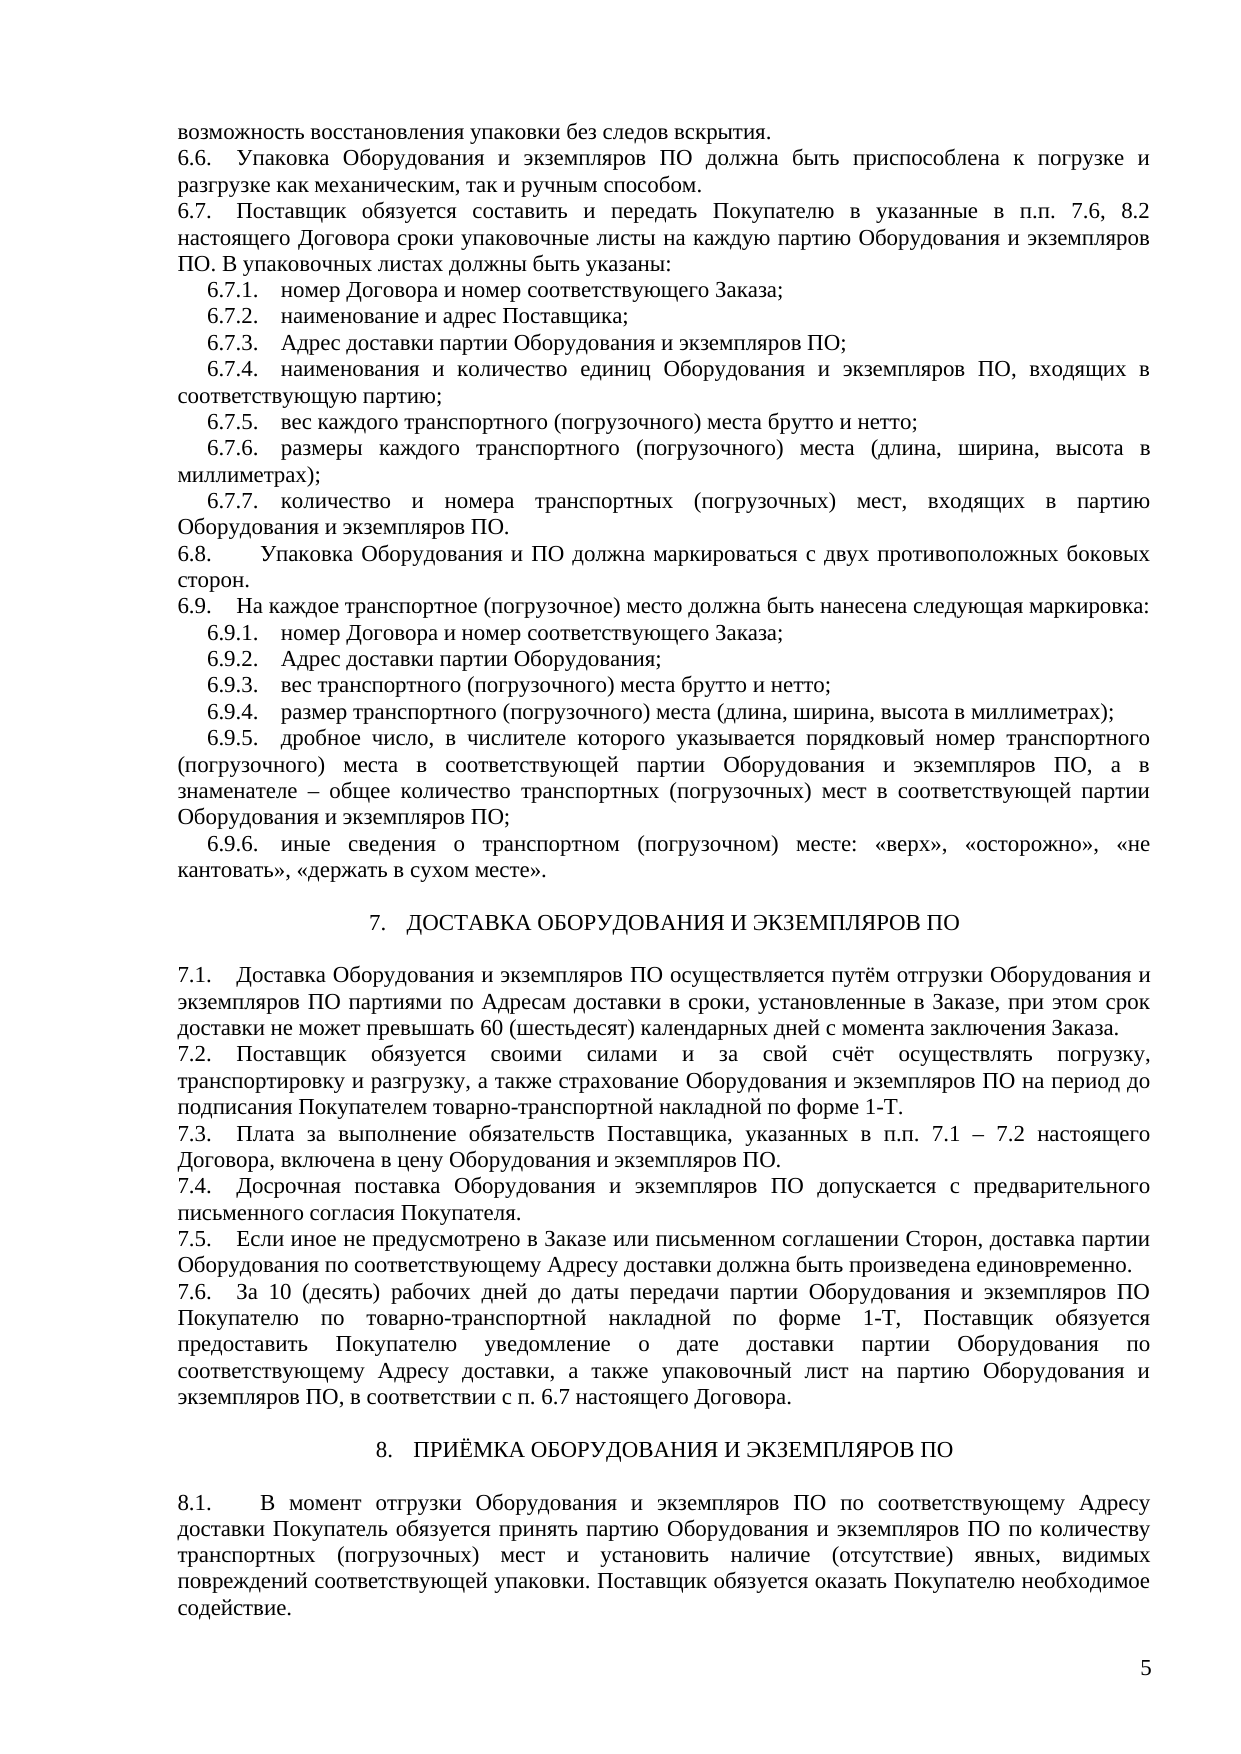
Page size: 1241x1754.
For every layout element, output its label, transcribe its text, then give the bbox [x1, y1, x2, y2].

list Доставка Оборудования и экземпляров ПО осуществляется путём отгрузки Оборудования и экземпляров ПО партиями по Адресам доставки в сроки, установленные в Заказе, при этом срок доставки не может превышать 60 (шестьдесят) календарных дней с момента заключения Заказа. [177, 961, 1152, 1041]
list Досрочная поставка Оборудования и экземпляров ПО допускается с предварительного письменного согласия Покупателя. [177, 1172, 1152, 1225]
list На каждое транспортное (погрузочное) место должна быть нанесена следующая маркировка: [177, 592, 1152, 619]
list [177, 118, 1152, 144]
list Поставщик обязуется составить и передать Покупателю в указанные в п.п. 7.6, 8.2 настоящего Договора сроки упаковочные листы на каждую партию Оборудования и экземпляров ПО. В упаковочных листах должны быть указаны: [177, 197, 1152, 276]
list В момент отгрузки Оборудования и экземпляров ПО по соответствующему Адресу доставки Покупатель обязуется принять партию Оборудования и экземпляров ПО по количеству транспортных (погрузочных) мест и установить наличие (отсутствие) явных, видимых повреждений соответствующей упаковки. Поставщик обязуется оказать Покупателю необходимое содействие. [177, 1488, 1152, 1620]
list Адрес доставки партии Оборудования; [177, 645, 1152, 672]
list номер Договора и номер соответствующего Заказа; [177, 619, 1152, 645]
list наименование и адрес Поставщика; [177, 303, 1152, 329]
list иные сведения о транспортном (погрузочном) месте: «верх», «осторожно», «не кантовать», «держать в сухом месте». [177, 830, 1152, 882]
list Поставщик обязуется своими силами и за свой счёт осуществлять погрузку, транспортировку и разгрузку, а также страхование Оборудования и экземпляров ПО на период до подписания Покупателем товарно-транспортной накладной по форме 1-Т. [177, 1041, 1152, 1119]
list вес транспортного (погрузочного) места брутто и нетто; [177, 672, 1152, 698]
list наименования и количество единиц Оборудования и экземпляров ПО, входящих в соответствующую партию; [177, 355, 1152, 408]
list вес каждого транспортного (погрузочного) места брутто и нетто; [177, 408, 1152, 434]
list размер транспортного (погрузочного) места (длина, ширина, высота в миллиметрах); [177, 698, 1152, 724]
list размеры каждого транспортного (погрузочного) места (длина, ширина, высота в миллиметрах); [177, 434, 1152, 487]
list дробное число, в числителе которого указывается порядковый номер транспортного (погрузочного) места в соответствующей партии Оборудования и экземпляров ПО, а в знаменателе – общее количество транспортных (погрузочных) мест в соответствующей партии Оборудования и экземпляров ПО; [177, 724, 1152, 830]
list За 10 (десять) рабочих дней до даты передачи партии Оборудования и экземпляров ПО Покупателю по товарно-транспортной накладной по форме 1-Т, Поставщик обязуется предоставить Покупателю уведомление о дате доставки партии Оборудования по соответствующему Адресу доставки, а также упаковочный лист на партию Оборудования и экземпляров ПО, в соответствии с п. 6.7 настоящего Договора. [177, 1278, 1152, 1409]
list Адрес доставки партии Оборудования и экземпляров ПО; [177, 329, 1152, 355]
list ДОСТАВКА ОБОРУДОВАНИЯ И ЭКЗЕМПЛЯРОВ ПО [177, 909, 1152, 935]
list Упаковка Оборудования и экземпляров ПО должна быть приспособлена к погрузке и разгрузке как механическим, так и ручным способом. [177, 144, 1152, 197]
list ПРИЁМКА ОБОРУДОВАНИЯ И ЭКЗЕМПЛЯРОВ ПО [177, 1436, 1152, 1462]
list Плата за выполнение обязательств Поставщика, указанных в п.п. 7.1 – 7.2 настоящего Договора, включена в цену Оборудования и экземпляров ПО. [177, 1119, 1152, 1172]
list номер Договора и номер соответствующего Заказа; [177, 276, 1152, 303]
list Если иное не предусмотрено в Заказе или письменном соглашении Сторон, доставка партии Оборудования по соответствующему Адресу доставки должна быть произведена единовременно. [177, 1225, 1152, 1278]
list количество и номера транспортных (погрузочных) мест, входящих в партию Оборудования и экземпляров ПО. [177, 487, 1152, 540]
list Упаковка Оборудования и ПО должна маркироваться с двух противоположных боковых сторон. [177, 540, 1152, 592]
